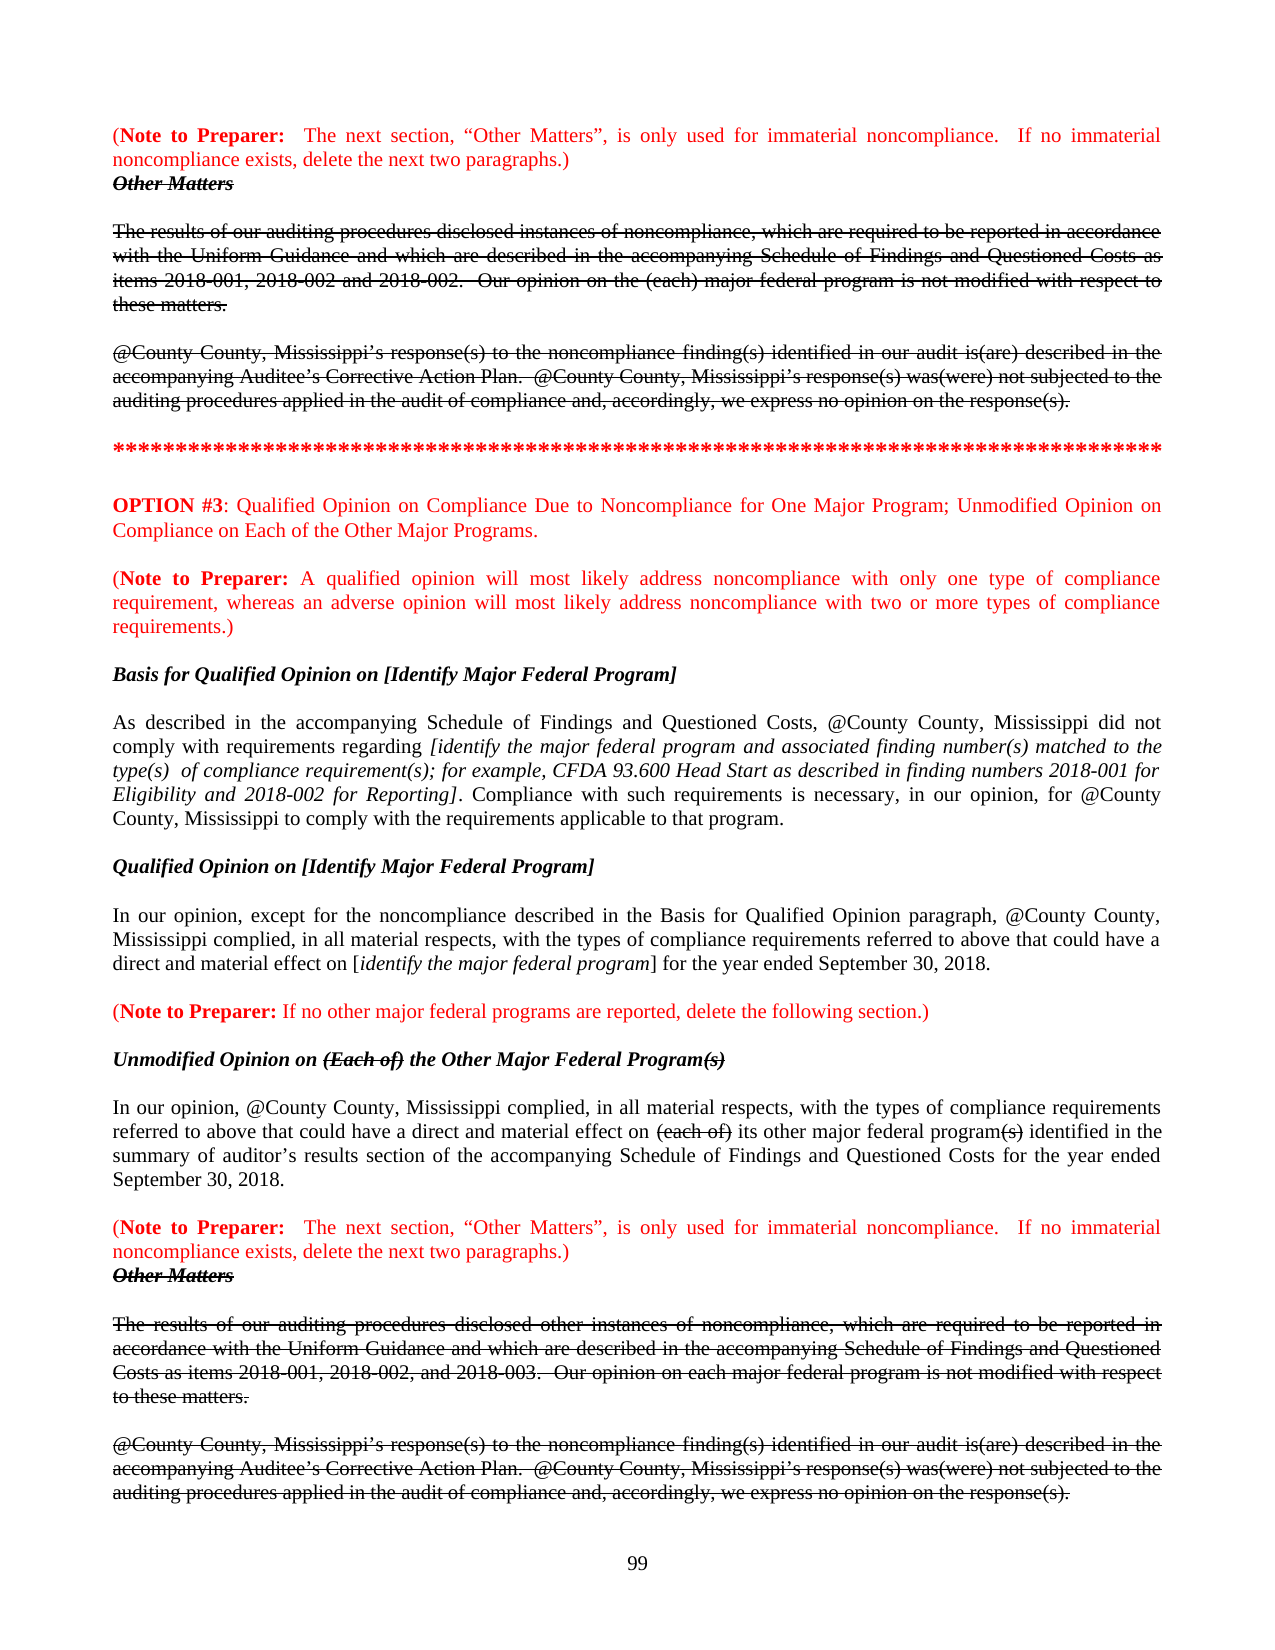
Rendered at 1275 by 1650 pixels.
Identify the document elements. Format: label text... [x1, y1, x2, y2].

text @County County, Mississippi’s response(s) to the noncompliance finding(s) identified in our audit is(are) described in the accompanying Auditee’s Corrective Action Plan. @County County, Mississippi’s response(s) was(were) not subjected to the auditing procedures applied in the audit of compliance and, accordingly, we express no opinion on the response(s). [112, 1446, 1162, 1469]
text (Note to Preparer: A qualified opinion will most likely address noncompliance with only one type of compliance requirement, whereas an adverse opinion will most likely address noncompliance with two or more types of compliance requirements.) [112, 566, 1162, 638]
text Other Matters [112, 1263, 1162, 1287]
text Other Matters [112, 171, 1162, 195]
text Unmodified Opinion on (Each of) the Other Major Federal Program(s) [112, 1047, 1162, 1071]
text (Note to Preparer: The next section, “Other Matters”, is only used for immaterial noncompliance. If no immaterial noncompliance exists, delete the next two paragraphs.) [112, 123, 1162, 171]
text (Note to Preparer: The next section, “Other Matters”, is only used for immaterial noncompliance. If no immaterial noncompliance exists, delete the next two paragraphs.) [112, 1215, 1162, 1263]
text (Note to Preparer: If no other major federal programs are reported, delete the following section.) [112, 999, 1162, 1023]
text ************************************************************************************ [112, 436, 1162, 465]
text @County County, Mississippi’s response(s) to the noncompliance finding(s) identified in our audit is(are) described in the accompanying Auditee’s Corrective Action Plan. @County County, Mississippi’s response(s) was(were) not subjected to the auditing procedures applied in the audit of compliance and, accordingly, we express no opinion on the response(s). [112, 378, 1162, 412]
text In our opinion, @County County, Mississippi complied, in all material respects, with the types of compliance requirements referred to above that could have a direct and material effect on (each of) its other major federal program(s) identified in the summary of auditor’s results section of the accompanying Schedule of Findings and Questioned Costs for the year ended September 30, 2018. [112, 1095, 1162, 1191]
text @County County, Mississippi’s response(s) to the noncompliance finding(s) identified in our audit is(are) described in the accompanying Auditee’s Corrective Action Plan. @County County, Mississippi’s response(s) was(were) not subjected to the auditing procedures applied in the audit of compliance and, accordingly, we express no opinion on the response(s). [112, 354, 1162, 377]
text Basis for Qualified Opinion on [Identify Major Federal Program] [112, 662, 1162, 686]
text Qualified Opinion on [Identify Major Federal Program] [112, 854, 1162, 878]
text In our opinion, except for the noncompliance described in the Basis for Qualified Opinion paragraph, @County County, Mississippi complied, in all material respects, with the types of compliance requirements referred to above that could have a direct and material effect on [identify the major federal program] for the year ended September 30, 2018. [112, 902, 1162, 975]
text The results of our auditing procedures disclosed instances of noncompliance, which are required to be reported in accordance with the Uniform Guidance and which are described in the accompanying Schedule of Findings and Questioned Costs as items 2018-001, 2018-002 and 2018-002. Our opinion on the (each) major federal program is not modified with respect to these matters. [112, 281, 1162, 316]
text The results of our auditing procedures disclosed other instances of noncompliance, which are required to be reported in accordance with the Uniform Guidance and which are described in the accompanying Schedule of Findings and Questioned Costs as items 2018-001, 2018-002, and 2018-003. Our opinion on each major federal program is not modified with respect to these matters. [112, 1325, 1162, 1408]
text The results of our auditing procedures disclosed instances of noncompliance, which are required to be reported in accordance with the Uniform Guidance and which are described in the accompanying Schedule of Findings and Questioned Costs as items 2018-001, 2018-002 and 2018-002. Our opinion on the (each) major federal program is not modified with respect to these matters. [112, 257, 1162, 280]
text The results of our auditing procedures disclosed instances of noncompliance, which are required to be reported in accordance with the Uniform Guidance and which are described in the accompanying Schedule of Findings and Questioned Costs as items 2018-001, 2018-002 and 2018-002. Our opinion on the (each) major federal program is not modified with respect to these matters. [112, 219, 1162, 256]
text As described in the accompanying Schedule of Findings and Questioned Costs, @County County, Mississippi did not comply with requirements regarding [identify the major federal program and associated finding number(s) matched to the type(s) of compliance requirement(s); for example, CFDA 93.600 Head Start as described in finding numbers 2018-001 for Eligibility and 2018-002 for Reporting]. Compliance with such requirements is necessary, in our opinion, for @County County, Mississippi to comply with the requirements applicable to that program. [112, 710, 1162, 830]
text @County County, Mississippi’s response(s) to the noncompliance finding(s) identified in our audit is(are) described in the accompanying Auditee’s Corrective Action Plan. @County County, Mississippi’s response(s) was(were) not subjected to the auditing procedures applied in the audit of compliance and, accordingly, we express no opinion on the response(s). [112, 1470, 1162, 1504]
text OPTION #3: Qualified Opinion on Compliance Due to Noncompliance for One Major Program; Unmodified Opinion on Compliance on Each of the Other Major Programs. [112, 493, 1162, 542]
